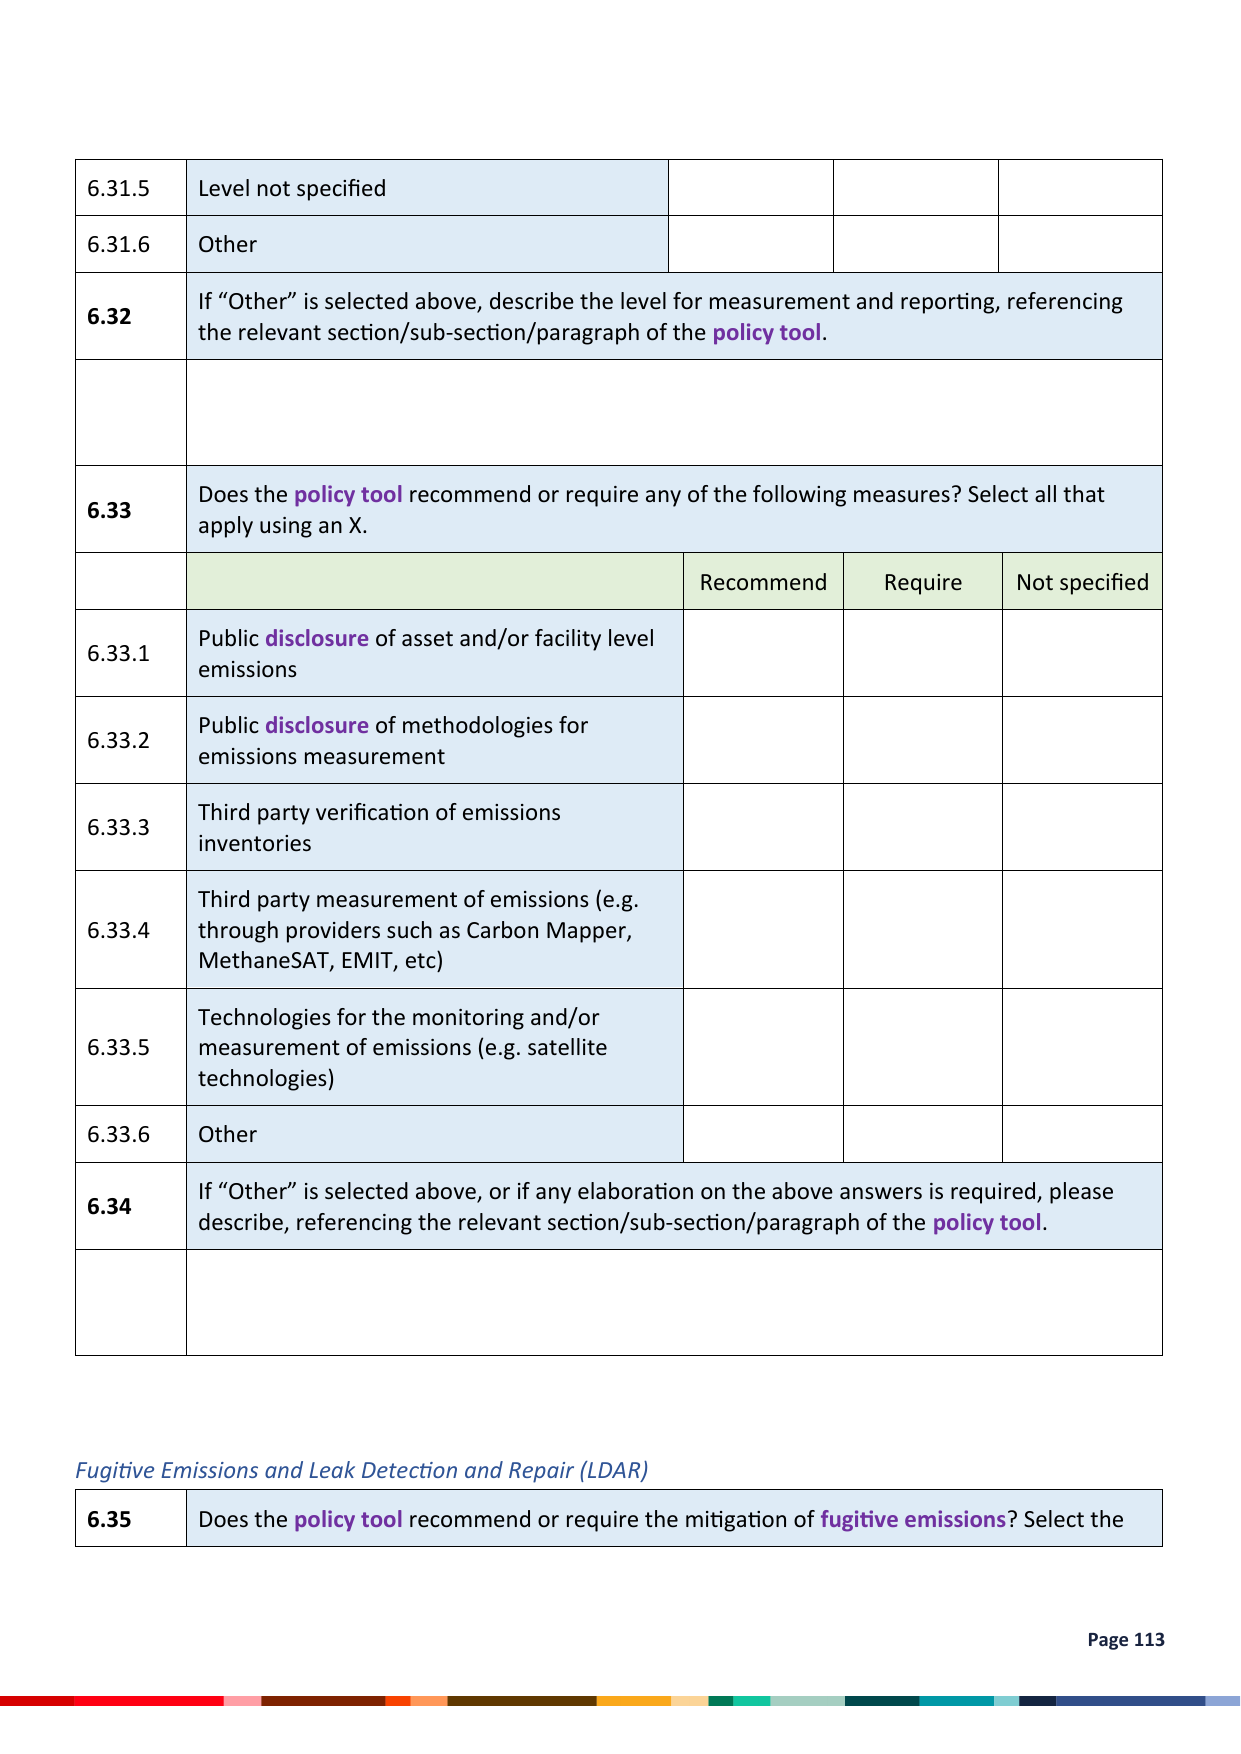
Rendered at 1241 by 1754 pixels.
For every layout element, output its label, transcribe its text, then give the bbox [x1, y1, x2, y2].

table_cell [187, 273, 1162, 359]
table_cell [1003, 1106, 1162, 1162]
subtitle Fugitive Emissions and Leak Detection and Repair (LDAR) [75, 1454, 1165, 1485]
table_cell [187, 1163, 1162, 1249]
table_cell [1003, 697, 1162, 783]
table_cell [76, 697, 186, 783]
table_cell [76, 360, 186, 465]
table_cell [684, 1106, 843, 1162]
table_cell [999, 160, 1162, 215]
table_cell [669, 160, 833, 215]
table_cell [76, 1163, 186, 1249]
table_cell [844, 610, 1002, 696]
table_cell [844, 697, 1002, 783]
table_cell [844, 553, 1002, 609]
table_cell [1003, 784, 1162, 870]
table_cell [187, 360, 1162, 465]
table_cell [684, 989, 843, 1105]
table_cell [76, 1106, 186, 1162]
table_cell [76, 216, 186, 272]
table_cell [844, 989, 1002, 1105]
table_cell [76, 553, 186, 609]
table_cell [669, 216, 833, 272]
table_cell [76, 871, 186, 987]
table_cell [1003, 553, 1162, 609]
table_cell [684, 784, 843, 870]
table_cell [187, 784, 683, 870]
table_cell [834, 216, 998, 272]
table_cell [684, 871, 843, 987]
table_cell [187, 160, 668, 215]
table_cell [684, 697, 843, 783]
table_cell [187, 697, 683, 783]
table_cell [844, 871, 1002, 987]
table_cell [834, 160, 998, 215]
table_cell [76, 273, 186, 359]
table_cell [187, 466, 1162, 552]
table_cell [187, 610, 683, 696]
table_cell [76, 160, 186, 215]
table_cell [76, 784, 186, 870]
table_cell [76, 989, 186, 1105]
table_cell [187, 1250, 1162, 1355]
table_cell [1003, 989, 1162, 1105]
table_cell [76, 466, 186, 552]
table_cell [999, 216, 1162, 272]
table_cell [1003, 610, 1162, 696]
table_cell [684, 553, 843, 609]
picture [0, 1696, 1241, 1706]
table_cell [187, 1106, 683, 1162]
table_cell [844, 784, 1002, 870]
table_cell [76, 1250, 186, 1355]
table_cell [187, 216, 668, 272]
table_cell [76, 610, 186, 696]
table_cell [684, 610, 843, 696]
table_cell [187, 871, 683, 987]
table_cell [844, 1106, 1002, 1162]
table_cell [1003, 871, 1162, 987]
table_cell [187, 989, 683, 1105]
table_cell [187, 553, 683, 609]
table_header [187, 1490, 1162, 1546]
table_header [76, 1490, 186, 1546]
